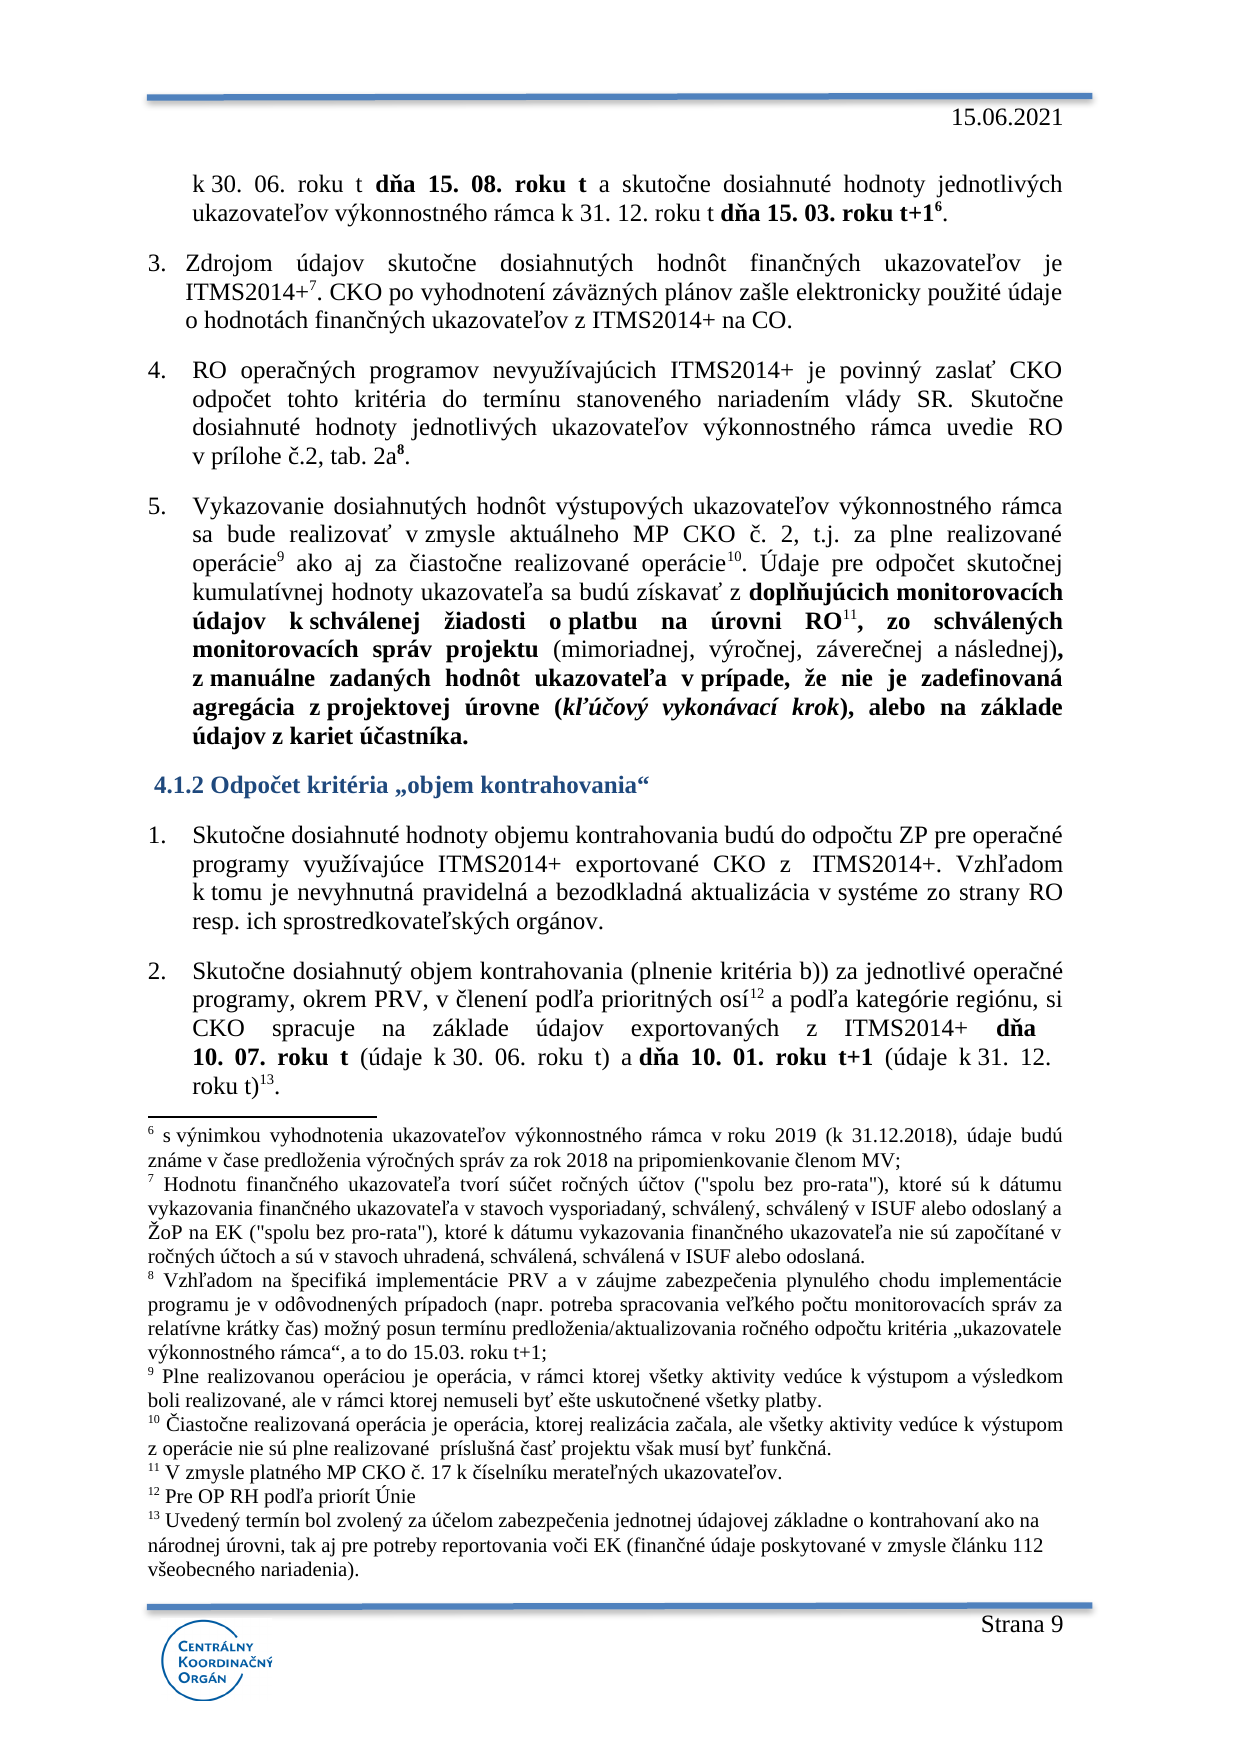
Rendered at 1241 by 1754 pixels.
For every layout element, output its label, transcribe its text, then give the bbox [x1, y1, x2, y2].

list RO operačných programov nevyužívajúcich ITMS2014+ je povinný zaslať CKO odpočet tohto kritéria do termínu stanoveného nariadením vlády SR. Skutočne dosiahnuté hodnoty jednotlivých ukazovateľov výkonnostného rámca uvedie RO v prílohe č.2, tab. 2a. [148, 355, 1063, 470]
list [148, 169, 1063, 227]
list Vykazovanie dosiahnutých hodnôt výstupových ukazovateľov výkonnostného rámca sa bude realizovať v zmysle aktuálneho MP CKO č. 2, t.j. za plne realizované operácie ako aj za čiastočne realizované operácie. Údaje pre odpočet skutočnej kumulatívnej hodnoty ukazovateľa sa budú získavať z doplňujúcich monitorovacích údajov k schválenej žiadosti o platbu na úrovni RO, zo schválených monitorovacích správ projektu (mimoriadnej, výročnej, záverečnej a následnej), z manuálne zadaných hodnôt ukazovateľa v prípade, že nie je zadefinovaná agregácia z projektovej úrovne (kľúčový vykonávací krok), alebo na základe údajov z kariet účastníka. [148, 491, 1063, 749]
list Skutočne dosiahnutý objem kontrahovania (plnenie kritéria b)) za jednotlivé operačné programy, okrem PRV, v členení podľa prioritných osí a podľa kategórie regiónu, si CKO spracuje na základe údajov exportovaných z ITMS2014+ dňa 10. 07. roku t (údaje k 30. 06. roku t) a dňa 10. 01. roku t+1 (údaje k 31. 12. roku t). [148, 956, 1063, 1099]
text 4.1.2 Odpočet kritéria „objem kontrahovania“ [148, 770, 1063, 799]
picture [159, 1618, 272, 1700]
list Skutočne dosiahnuté hodnoty objemu kontrahovania budú do odpočtu ZP pre operačné programy využívajúce ITMS2014+ exportované CKO z ITMS2014+. Vzhľadom k tomu je nevyhnutná pravidelná a bezodkladná aktualizácia v systéme zo strany RO resp. ich sprostredkovateľských orgánov. [148, 820, 1063, 935]
list Zdrojom údajov skutočne dosiahnutých hodnôt finančných ukazovateľov je ITMS2014+. CKO po vyhodnotení záväzných plánov zašle elektronicky použité údaje o hodnotách finančných ukazovateľov z ITMS2014+ na CO. [148, 248, 1063, 334]
